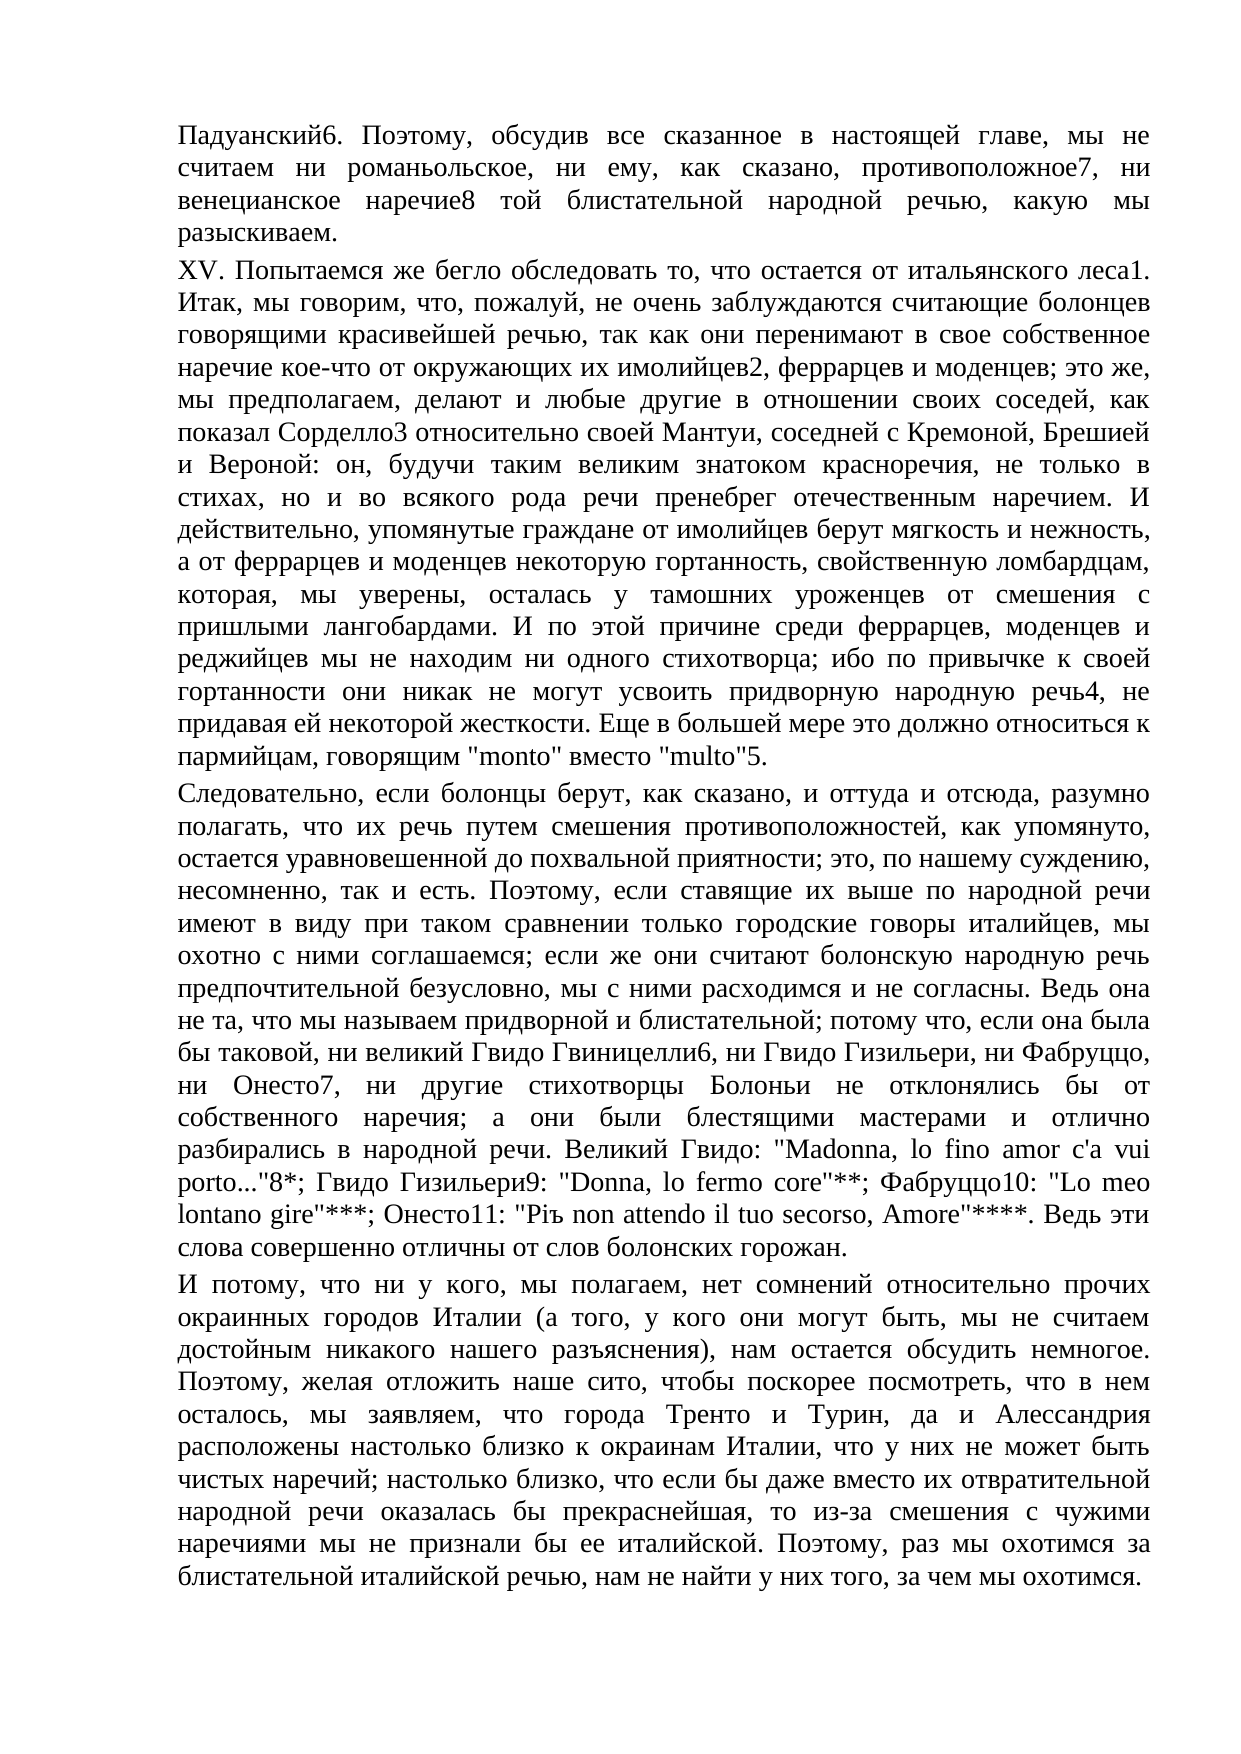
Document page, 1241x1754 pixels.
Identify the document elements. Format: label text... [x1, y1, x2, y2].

text И потому, что ни у кого, мы полагаем, нет сомнений относительно прочих окраинных городов Италии (а того, у кого они могут быть, мы не считаем достойным никакого нашего разъяснения), нам остается обсудить немногое. Поэтому, желая отложить наше сито, чтобы поскорее посмотреть, что в нем осталось, мы заявляем, что города Тренто и Турин, да и Алессандрия расположены настолько близко к окраинам Италии, что у них не может быть чистых наречий; настолько близко, что если бы даже вместо их отвратительной народной речи оказалась бы прекраснейшая, то из-за смешения с чужими наречиями мы не признали бы ее италийской. Поэтому, раз мы охотимся за блистательной италийской речью, нам не найти у них того, за чем мы охотимся. [177, 1267, 1152, 1591]
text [177, 118, 1152, 248]
text XV. Попытаемся же бегло обследовать то, что остается от итальянского леса1. Итак, мы говорим, что, пожалуй, не очень заблуждаются считающие болонцев говорящими красивейшей речью, так как они перенимают в свое собственное наречие кое-что от окружающих их имолийцев2, феррарцев и моденцев; это же, мы предполагаем, делают и любые другие в отношении своих соседей, как показал Сорделло3 относительно своей Мантуи, соседней с Кремоной, Брешией и Вероной: он, будучи таким великим знатоком красноречия, не только в стихах, но и во всякого рода речи пренебрег отечественным наречием. И действительно, упомянутые граждане от имолийцев берут мягкость и нежность, а от феррарцев и моденцев некоторую гортанность, свойственную ломбардцам, которая, мы уверены, осталась у тамошних уроженцев от смешения с пришлыми лангобардами. И по этой причине среди феррарцев, моденцев и реджийцев мы не находим ни одного стихотворца; ибо по привычке к своей гортанности они никак не могут усвоить придворную народную речь4, не придавая ей некоторой жесткости. Еще в большей мере это должно относиться к пармийцам, говорящим "monto" вместо "multo"5. [177, 253, 1152, 771]
text Следовательно, если болонцы берут, как сказано, и оттуда и отсюда, разумно полагать, что их речь путем смешения противоположностей, как упомянуто, остается уравновешенной до похвальной приятности; это, по нашему суждению, несомненно, так и есть. Поэтому, если ставящие их выше по народной речи имеют в виду при таком сравнении только городские говоры италийцев, мы охотно с ними соглашаемся; если же они считают болонскую народную речь предпочтительной безусловно, мы с ними расходимся и не согласны. Ведь она не та, что мы называем придворной и блистательной; потому что, если она была бы таковой, ни великий Гвидо Гвиницелли6, ни Гвидо Гизильери, ни Фабруццо, ни Онесто7, ни другие стихотворцы Болоньи не отклонялись бы от собственного наречия; а они были блестящими мастерами и отлично разбирались в народной речи. Великий Гвидо: "Madonna, lo fino amor c'a vui porto..."8*; Гвидо Гизильери9: "Donna, lo fermo core"**; Фабруццо10: "Lo meo lontano gire"***; Онесто11: "Piъ non attendo il tuo secorso, Amore"****. Ведь эти слова совершенно отличны от слов болонских горожан. [177, 776, 1152, 1262]
